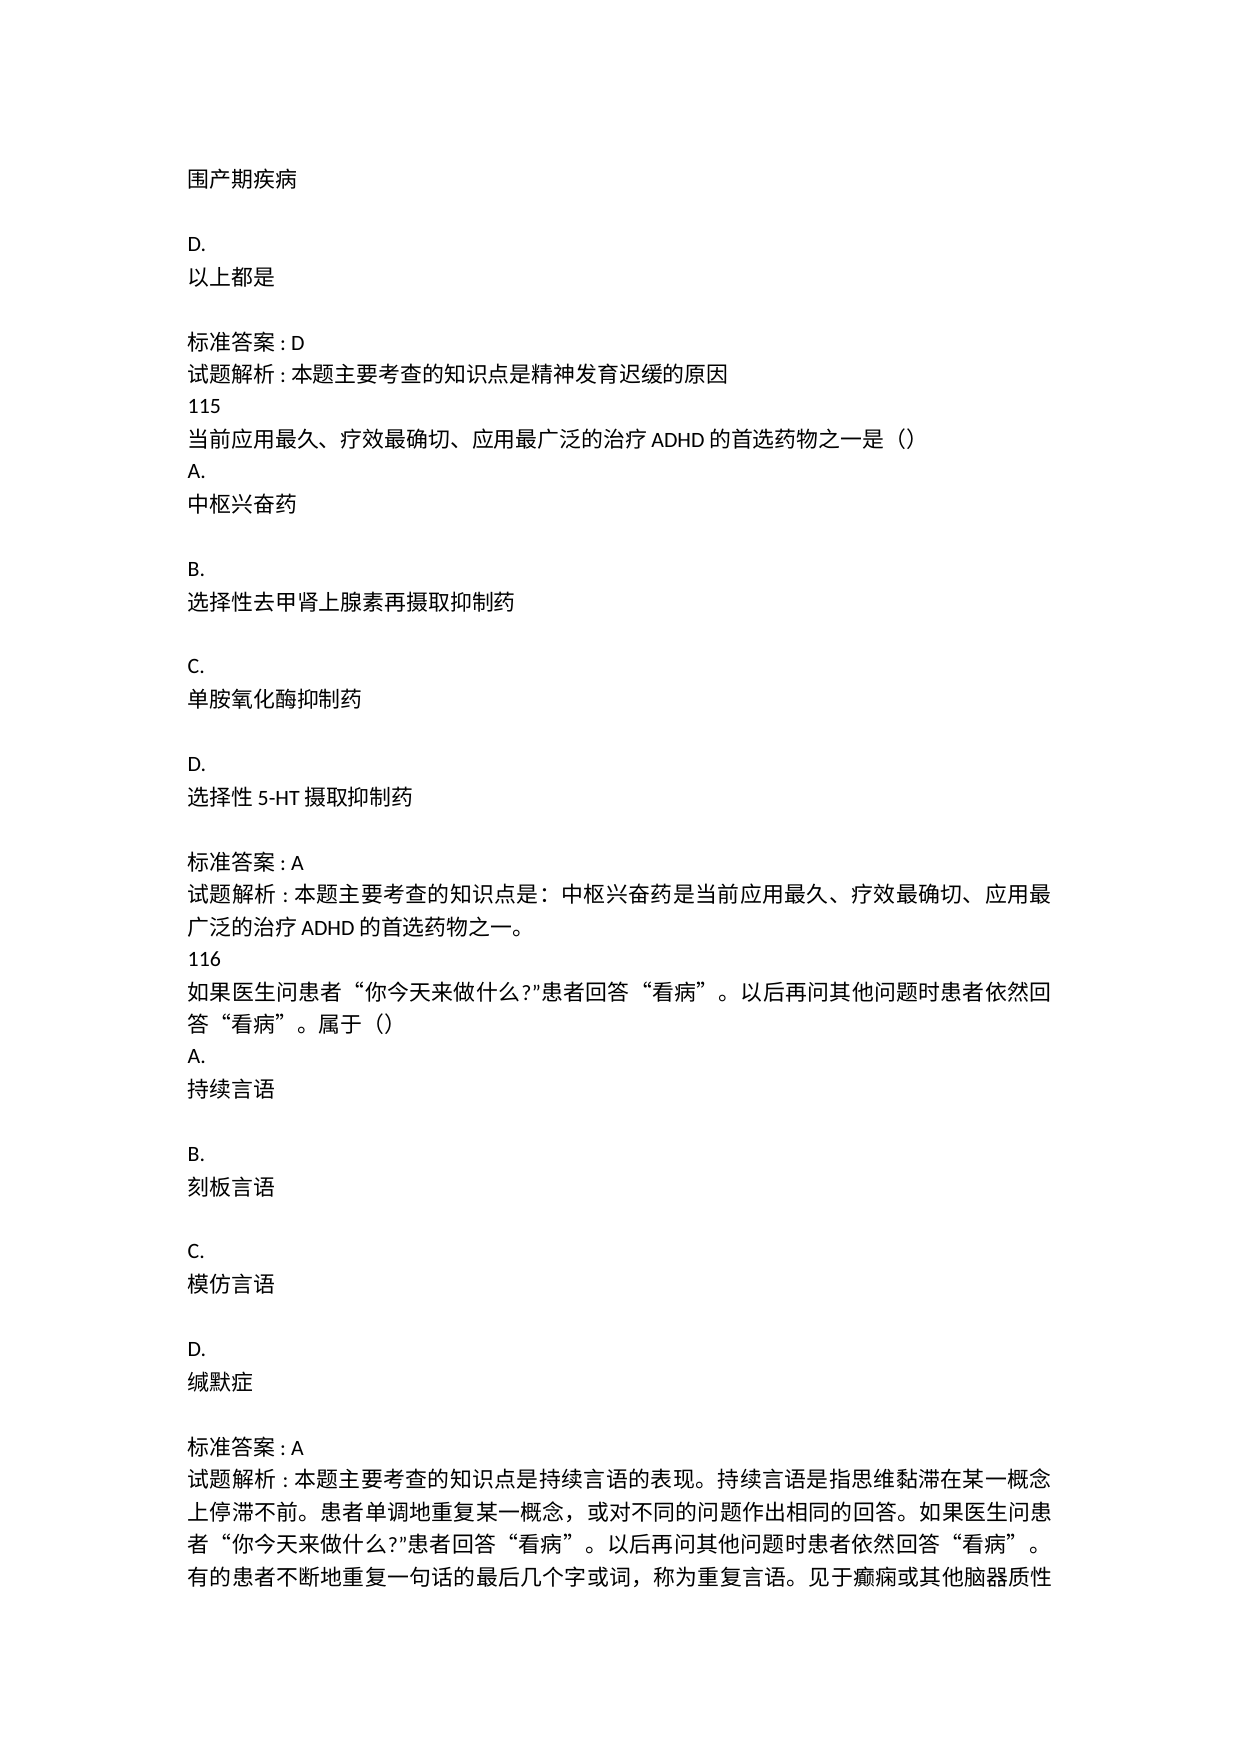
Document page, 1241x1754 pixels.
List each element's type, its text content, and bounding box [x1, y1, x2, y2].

text 当前应用最久、疗效最确切、应用最广泛的治疗ADHD的首选药物之一是（） [187, 422, 1053, 454]
text C. [187, 1234, 1053, 1267]
text D. [187, 1332, 1053, 1364]
text 试题解析 : 本题主要考查的知识点是：中枢兴奋药是当前应用最久、疗效最确切、应用最广泛的治疗ADHD的首选药物之一。 [187, 877, 1053, 942]
text 116 [187, 942, 1053, 974]
text B. [187, 1137, 1053, 1169]
text 中枢兴奋药 [187, 487, 1053, 519]
text 单胺氧化酶抑制药 [187, 682, 1053, 714]
text A. [187, 1039, 1053, 1072]
text C. [187, 649, 1053, 682]
text B. [187, 552, 1053, 584]
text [187, 1462, 1053, 1592]
text 标准答案 : A [187, 1429, 1053, 1462]
text 标准答案 : D [187, 324, 1053, 357]
text A. [187, 454, 1053, 487]
text 缄默症 [187, 1364, 1053, 1397]
text D. [187, 227, 1053, 259]
text 如果医生问患者“你今天来做什么?”患者回答“看病”。以后再问其他问题时患者依然回答“看病”。属于（） [187, 974, 1053, 1039]
text 试题解析 : 本题主要考查的知识点是精神发育迟缓的原因 [187, 357, 1053, 389]
text 持续言语 [187, 1072, 1053, 1104]
text 选择性去甲肾上腺素再摄取抑制药 [187, 584, 1053, 617]
text 围产期疾病 [187, 162, 1053, 194]
text D. [187, 747, 1053, 779]
text 以上都是 [187, 259, 1053, 292]
text 刻板言语 [187, 1169, 1053, 1202]
text 选择性5-HT摄取抑制药 [187, 779, 1053, 812]
text 模仿言语 [187, 1267, 1053, 1299]
text 标准答案 : A [187, 844, 1053, 877]
text 115 [187, 389, 1053, 422]
